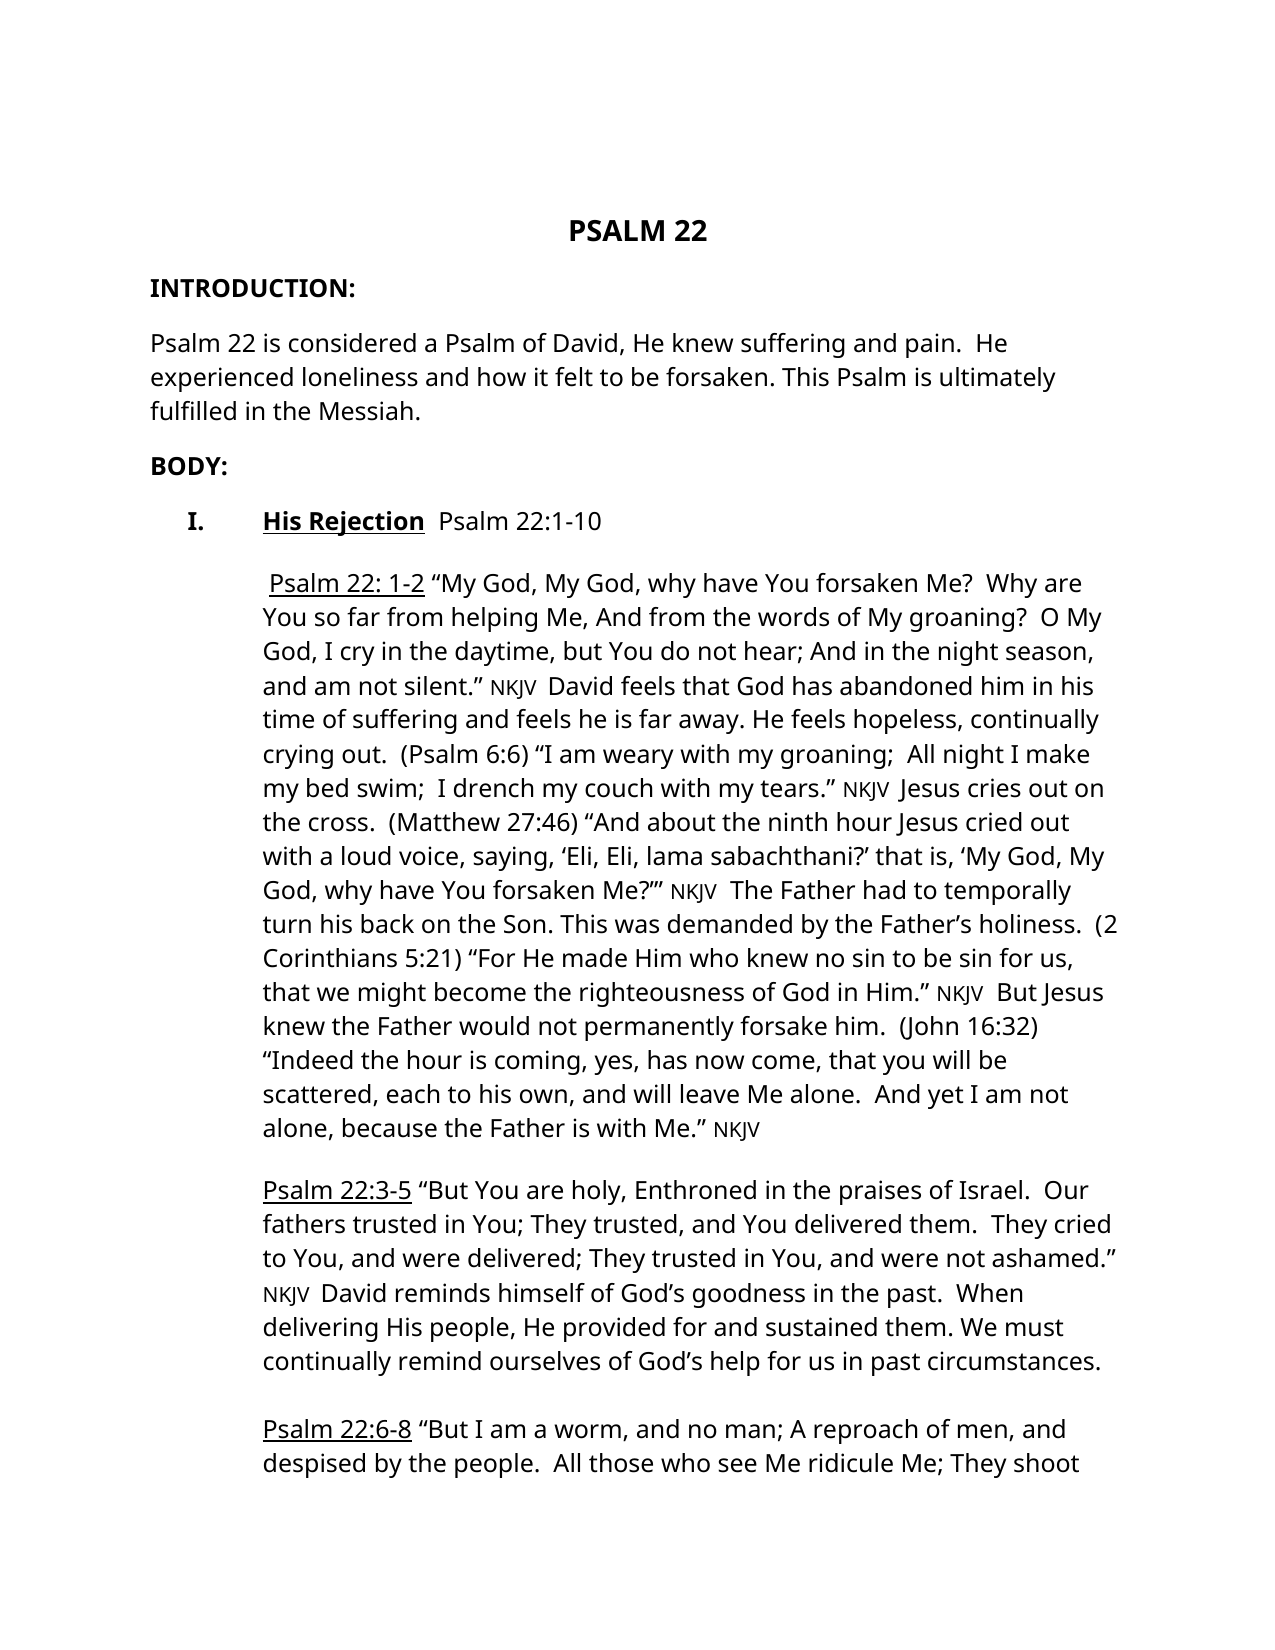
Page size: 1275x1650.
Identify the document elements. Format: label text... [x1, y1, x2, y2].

text BODY: [150, 449, 1125, 483]
list Psalm 22:3-5 “But You are holy, Enthroned in the praises of Israel. Our fathers trusted in You; They trusted, and You delivered them. They cried to You, and were delivered; They trusted in You, and were not ashamed.” NKJV David reminds himself of God’s goodness in the past. When delivering His people, He provided for and sustained them. We must continually remind ourselves of God’s help for us in past circumstances. [262, 1173, 1125, 1377]
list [262, 1411, 1125, 1479]
text Psalm 22 is considered a Psalm of David, He knew suffering and pain. He experienced loneliness and how it felt to be forsaken. This Psalm is ultimately fulfilled in the Messiah. [150, 326, 1125, 428]
text INTRODUCTION: [150, 271, 1125, 305]
list His Rejection Psalm 22:1-10 [187, 504, 1125, 538]
list Psalm 22: 1-2 “My God, My God, why have You forsaken Me? Why are You so far from helping Me, And from the words of My groaning? O My God, I cry in the daytime, but You do not hear; And in the night season, and am not silent.” NKJV David feels that God has abandoned him in his time of suffering and feels he is far away. He feels hopeless, continually crying out. (Psalm 6:6) “I am weary with my groaning; All night I make my bed swim; I drench my couch with my tears.” NKJV Jesus cries out on the cross. (Matthew 27:46) “And about the ninth hour Jesus cried out with a loud voice, saying, ‘Eli, Eli, lama sabachthani?’ that is, ‘My God, My God, why have You forsaken Me?’” NKJV The Father had to temporally turn his back on the Son. This was demanded by the Father’s holiness. (2 Corinthians 5:21) “For He made Him who knew no sin to be sin for us, that we might become the righteousness of God in Him.” NKJV But Jesus knew the Father would not permanently forsake him. (John 16:32) “Indeed the hour is coming, yes, has now come, that you will be scattered, each to his own, and will leave Me alone. And yet I am not alone, because the Father is with Me.” NKJV [262, 566, 1125, 1145]
text PSALM 22 [150, 211, 1125, 250]
